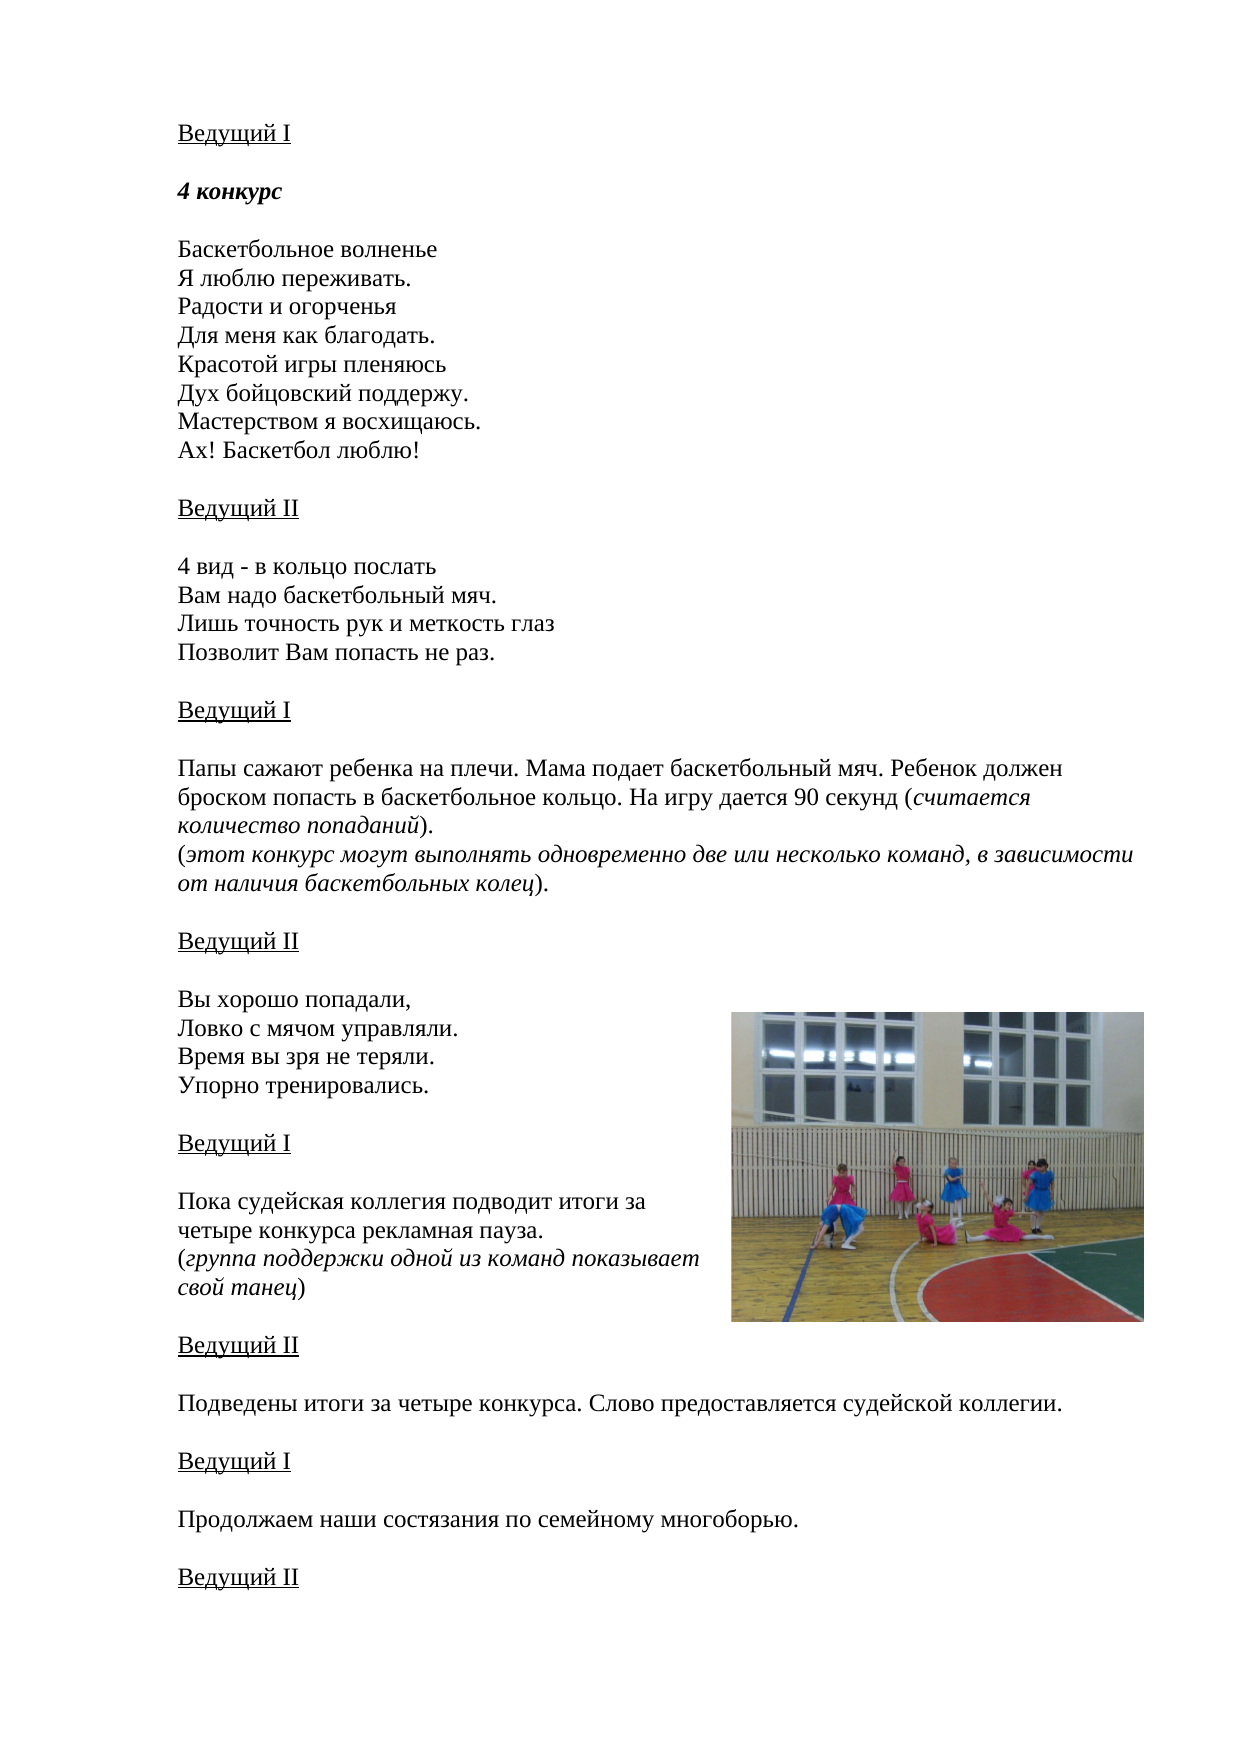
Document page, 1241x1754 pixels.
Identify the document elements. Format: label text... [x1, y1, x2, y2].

text Ведущий I [177, 1446, 1152, 1475]
text Пока судейская коллегия подводит итоги за четыре конкурса рекламная пауза. (группа поддержки одной из команд показывает свой танец) [177, 1186, 731, 1301]
text 4 вид - в кольцо послать Вам надо баскетбольный мяч. Лишь точность рук и меткость глаз Позволит Вам попасть не раз. [177, 551, 1152, 666]
text Ведущий II [177, 493, 1152, 522]
text Ведущий I [177, 118, 1152, 147]
text Ведущий II [177, 1330, 1152, 1359]
text 4 конкурс [177, 176, 1152, 205]
picture [731, 1012, 1144, 1322]
text Папы сажают ребенка на плечи. Мама подает баскетбольный мяч. Ребенок должен броском попасть в баскетбольное кольцо. На игру дается 90 секунд (считается количество попаданий). (этот конкурс могут выполнять одновременно две или несколько команд, в зависимости от наличия баскетбольных колец). [177, 753, 1152, 897]
text Продолжаем наши состязания по семейному многоборью. [177, 1504, 1152, 1533]
text Вы хорошо попадали, Ловко с мячом управляли. Время вы зря не теряли. Упорно тренировались. [177, 984, 1152, 1099]
text Подведены итоги за четыре конкурса. Слово предоставляется судейской коллегии. [177, 1388, 1152, 1417]
text Ведущий II [177, 1562, 1152, 1591]
text Баскетбольное волненье Я люблю переживать. Радости и огорченья Для меня как благодать. Красотой игры пленяюсь Дух бойцовский поддержу. Мастерством я восхищаюсь. Ах! Баскетбол люблю! [177, 234, 1152, 464]
text Ведущий I [177, 695, 1152, 724]
text Ведущий II [177, 926, 1152, 955]
text Ведущий I [177, 1128, 731, 1157]
